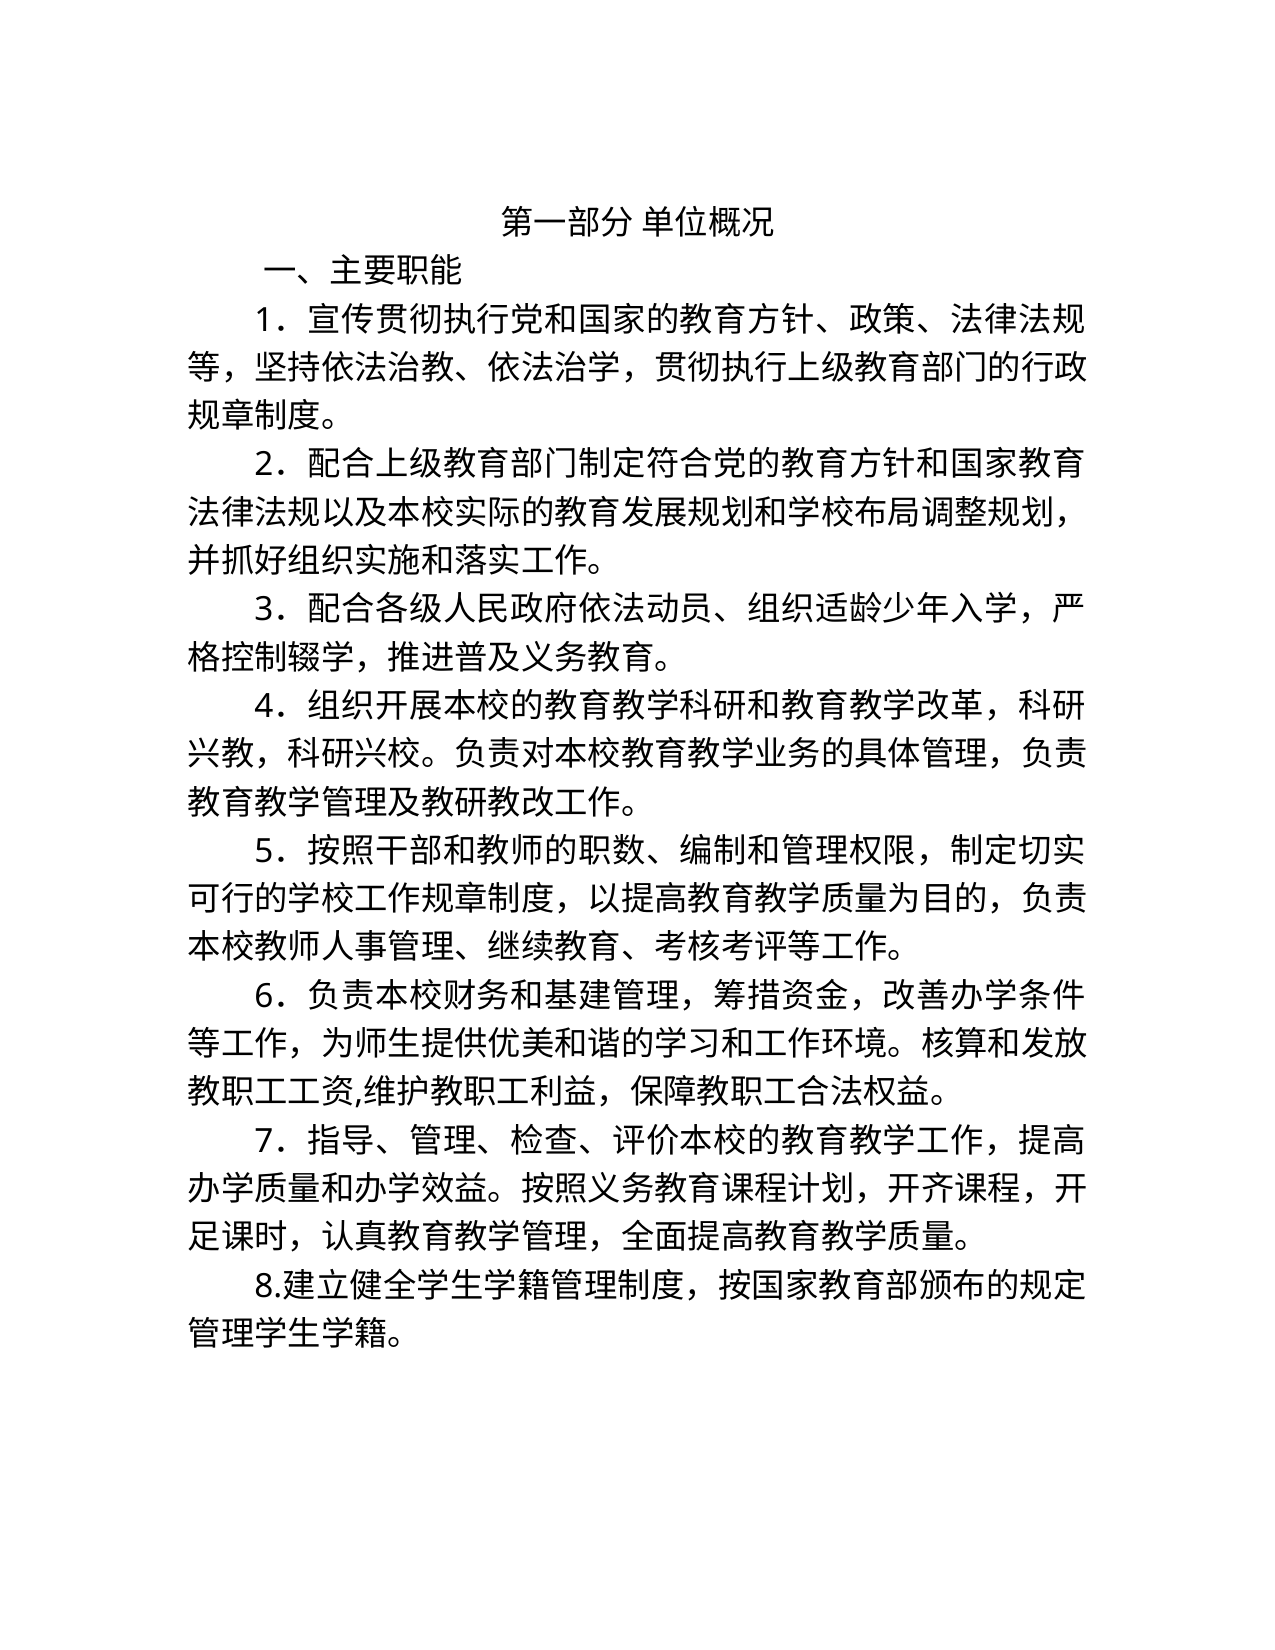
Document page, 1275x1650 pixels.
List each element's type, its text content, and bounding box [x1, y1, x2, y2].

text 6．负责本校财务和基建管理，筹措资金，改善办学条件等工作，为师生提供优美和谐的学习和工作环境。核算和发放教职工工资,维护教职工利益，保障教职工合法权益。 [187, 968, 1087, 1114]
text 一、主要职能 [187, 244, 1087, 292]
text 5．按照干部和教师的职数、编制和管理权限，制定切实可行的学校工作规章制度，以提高教育教学质量为目的，负责本校教师人事管理、继续教育、考核考评等工作。 [187, 824, 1087, 968]
text 8.建立健全学生学籍管理制度，按国家教育部颁布的规定管理学生学籍。 [187, 1258, 1087, 1355]
text 7．指导、管理、检查、评价本校的教育教学工作，提高办学质量和办学效益。按照义务教育课程计划，开齐课程，开足课时，认真教育教学管理，全面提高教育教学质量。 [187, 1114, 1087, 1258]
text 1．宣传贯彻执行党和国家的教育方针、政策、法律法规等，坚持依法治教、依法治学，贯彻执行上级教育部门的行政规章制度。 [187, 292, 1087, 437]
text 3．配合各级人民政府依法动员、组织适龄少年入学，严格控制辍学，推进普及义务教育。 [187, 582, 1087, 679]
text 2．配合上级教育部门制定符合党的教育方针和国家教育法律法规以及本校实际的教育发展规划和学校布局调整规划，并抓好组织实施和落实工作。 [187, 437, 1087, 582]
text 4．组织开展本校的教育教学科研和教育教学改革，科研兴教，科研兴校。负责对本校教育教学业务的具体管理，负责教育教学管理及教研教改工作。 [187, 679, 1087, 824]
text 第一部分 单位概况 [187, 196, 1087, 244]
